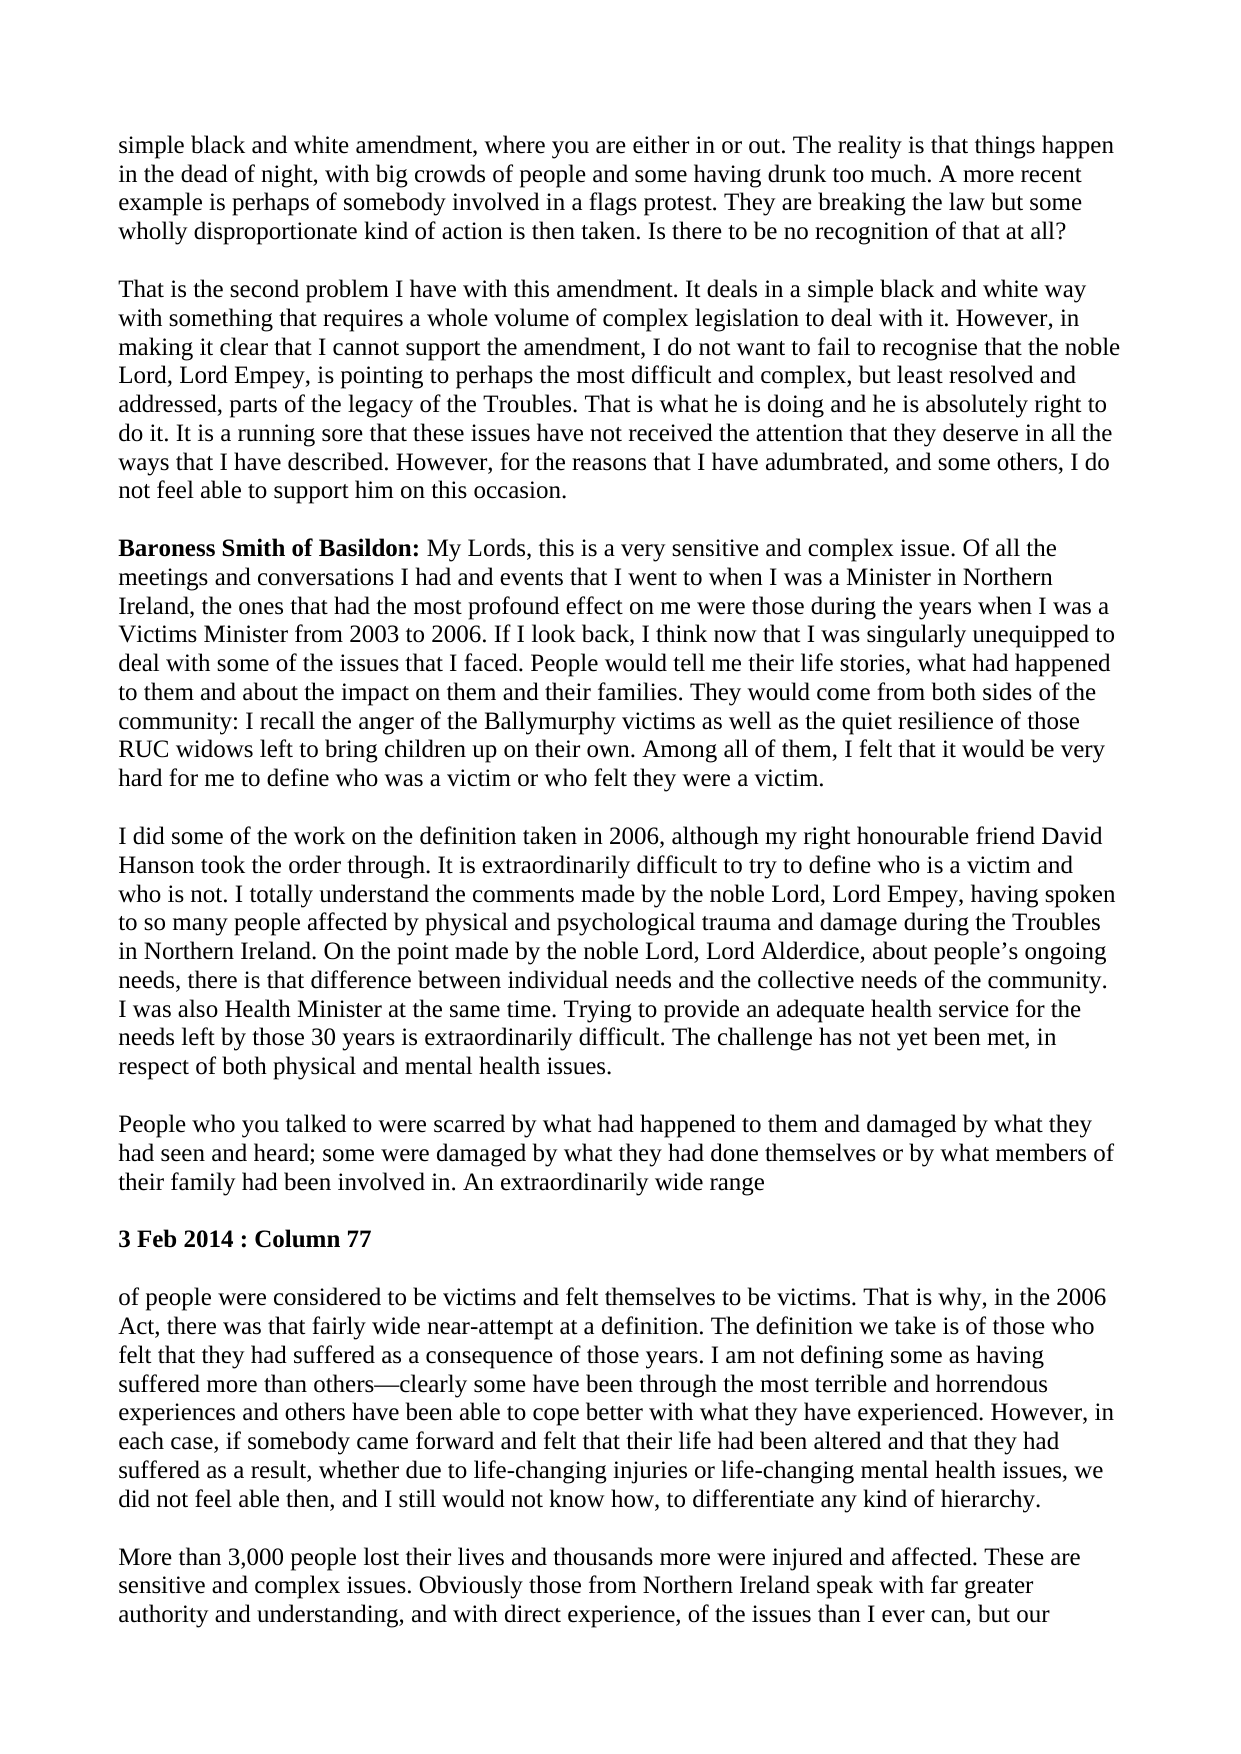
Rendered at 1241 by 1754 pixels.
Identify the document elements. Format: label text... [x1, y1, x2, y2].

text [118, 1542, 1122, 1628]
text Baroness Smith of Basildon: My Lords, this is a very sensitive and complex issue. Of all the meetings and conversations I had and events that I went to when I was a Minister in Northern Ireland, the ones that had the most profound effect on me were those during the years when I was a Victims Minister from 2003 to 2006. If I look back, I think now that I was singularly unequipped to deal with some of the issues that I faced. People would tell me their life stories, what had happened to them and about the impact on them and their families. They would come from both sides of the community: I recall the anger of the Ballymurphy victims as well as the quiet resilience of those RUC widows left to bring children up on their own. Among all of them, I felt that it would be very hard for me to define who was a victim or who felt they were a victim. [118, 533, 1122, 792]
text That is the second problem I have with this amendment. It deals in a simple black and white way with something that requires a whole volume of complex legislation to deal with it. However, in making it clear that I cannot support the amendment, I do not want to fail to recognise that the noble Lord, Lord Empey, is pointing to perhaps the most difficult and complex, but least resolved and addressed, parts of the legacy of the Troubles. That is what he is doing and he is absolutely right to do it. It is a running sore that these issues have not received the attention that they deserve in all the ways that I have described. However, for the reasons that I have adumbrated, and some others, I do not feel able to support him on this occasion. [118, 274, 1122, 504]
text of people were considered to be victims and felt themselves to be victims. That is why, in the 2006 Act, there was that fairly wide near-attempt at a definition. The definition we take is of those who felt that they had suffered as a consequence of those years. I am not defining some as having suffered more than others—clearly some have been through the most terrible and horrendous experiences and others have been able to cope better with what they have experienced. However, in each case, if somebody came forward and felt that their life had been altered and that they had suffered as a result, whether due to life-changing injuries or life-changing mental health issues, we did not feel able then, and I still would not know how, to differentiate any kind of hierarchy. [118, 1282, 1122, 1512]
text I did some of the work on the definition taken in 2006, although my right honourable friend David Hanson took the order through. It is extraordinarily difficult to try to define who is a victim and who is not. I totally understand the comments made by the noble Lord, Lord Empey, having spoken to so many people affected by physical and psychological trauma and damage during the Troubles in Northern Ireland. On the point made by the noble Lord, Lord Alderdice, about people’s ongoing needs, there is that difference between individual needs and the collective needs of the community. I was also Health Minister at the same time. Trying to provide an adequate health service for the needs left by those 30 years is extraordinarily difficult. The challenge has not yet been met, in respect of both physical and mental health issues. [118, 821, 1122, 1080]
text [118, 130, 1122, 245]
text People who you talked to were scarred by what had happened to them and damaged by what they had seen and heard; some were damaged by what they had done themselves or by what members of their family had been involved in. An extraordinarily wide range [118, 1109, 1122, 1195]
text 3 Feb 2014 : Column 77 [118, 1224, 1122, 1253]
